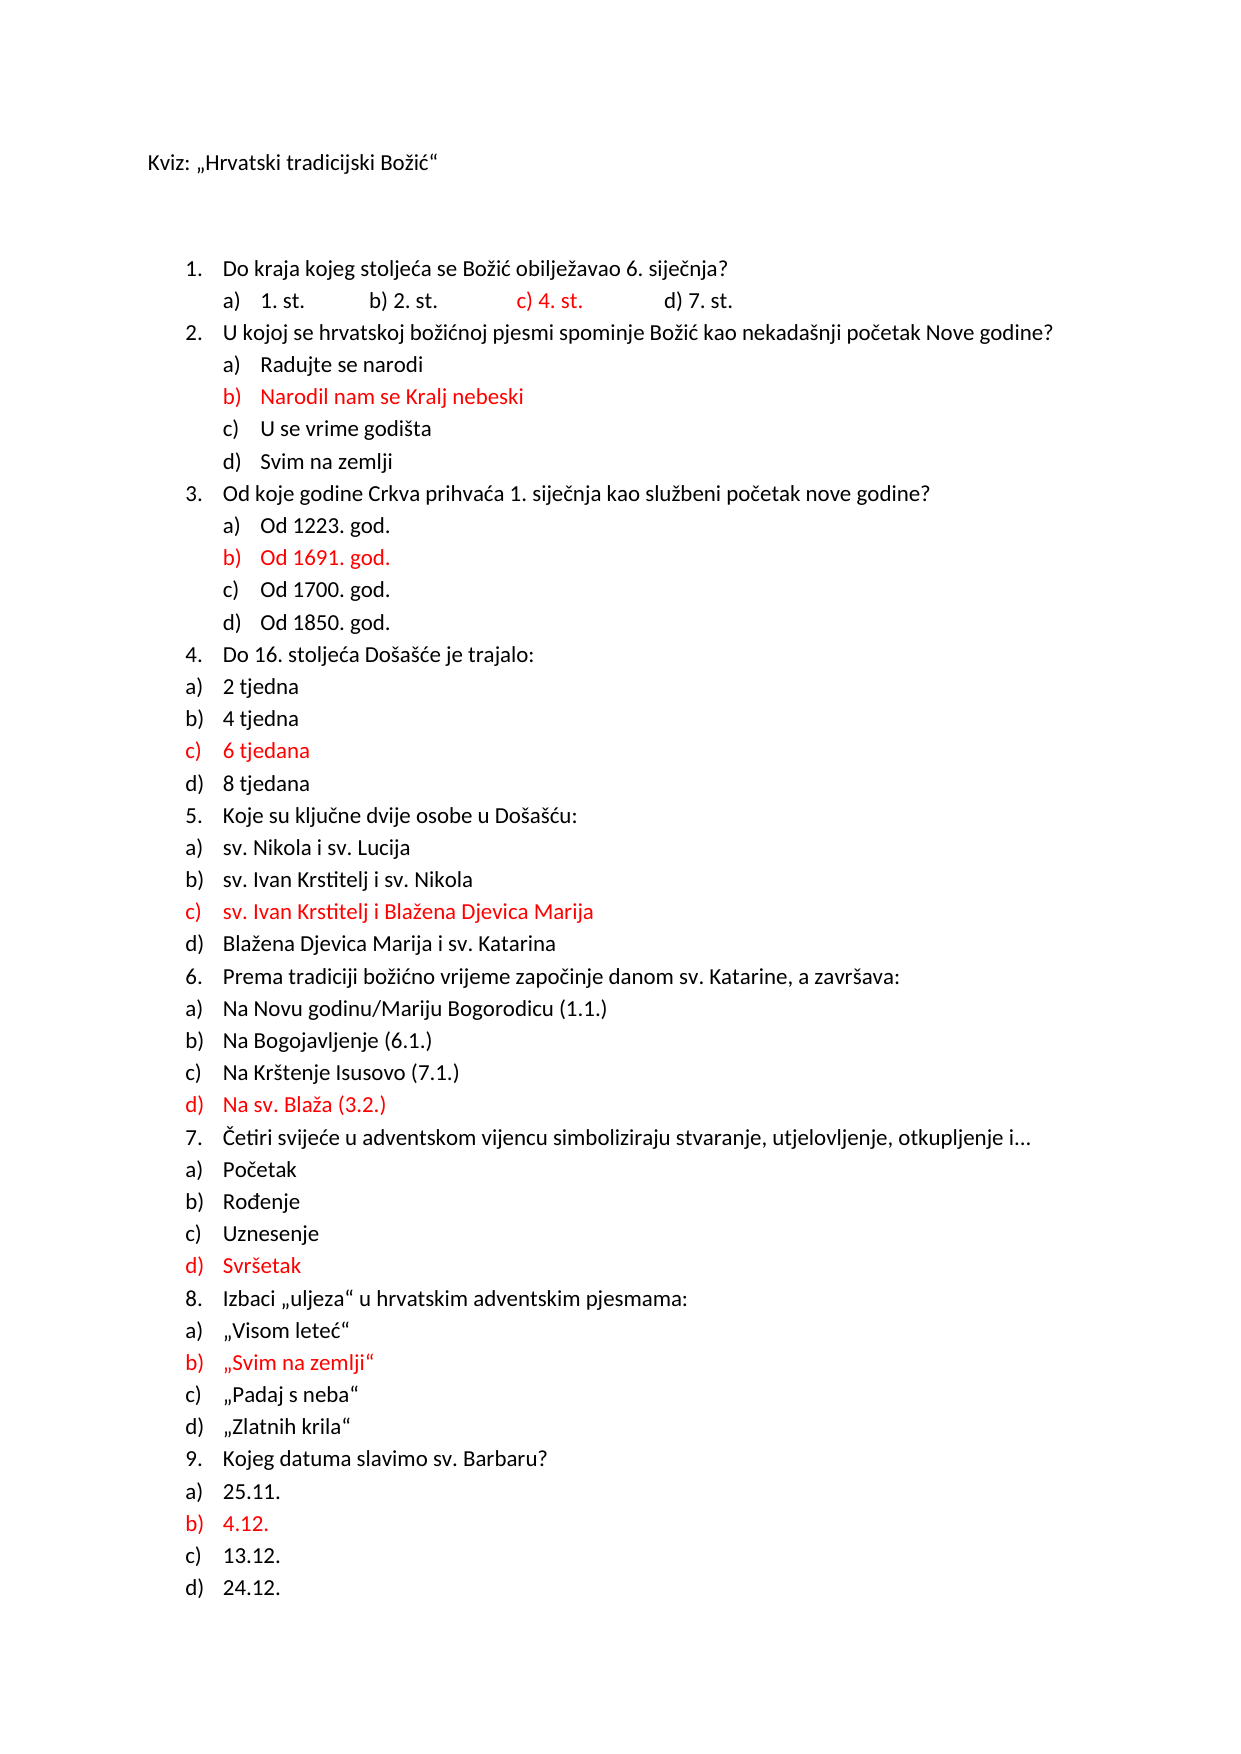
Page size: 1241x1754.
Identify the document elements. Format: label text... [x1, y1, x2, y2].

list sv. Ivan Krstitelj i Blažena Djevica Marija [185, 897, 1093, 925]
text Kviz: „Hrvatski tradicijski Božić“ [148, 148, 1093, 176]
list sv. Nikola i sv. Lucija [185, 833, 1093, 861]
list 1. st. b) 2. st. c) 4. st. d) 7. st. [223, 286, 1093, 314]
list Do 16. stoljeća Došašće je trajalo: [185, 640, 1093, 668]
list 8 tjedana [185, 769, 1093, 797]
list U se vrime godišta [223, 414, 1093, 443]
list Od 1691. god. [223, 543, 1093, 571]
list „Zlatnih krila“ [185, 1412, 1093, 1440]
list Rođenje [185, 1187, 1093, 1215]
list „Padaj s neba“ [185, 1380, 1093, 1408]
list Na sv. Blaža (3.2.) [185, 1091, 1093, 1118]
list Od 1223. god. [223, 511, 1093, 539]
list Radujte se narodi [223, 350, 1093, 378]
list Od koje godine Crkva prihvaća 1. siječnja kao službeni početak nove godine? [185, 479, 1093, 507]
list Na Krštenje Isusovo (7.1.) [185, 1058, 1093, 1086]
list Početak [185, 1155, 1093, 1183]
list 13.12. [185, 1541, 1093, 1569]
list 4.12. [185, 1509, 1093, 1537]
list 24.12. [185, 1573, 1093, 1601]
list U kojoj se hrvatskoj božićnoj pjesmi spominje Božić kao nekadašnji početak Nove godine? [185, 318, 1093, 346]
list Narodil nam se Kralj nebeski [223, 382, 1093, 410]
list Četiri svijeće u adventskom vijencu simboliziraju stvaranje, utjelovljenje, otkupljenje i... [185, 1123, 1093, 1151]
list „Visom leteć“ [185, 1316, 1093, 1344]
list 4 tjedna [185, 704, 1093, 732]
list sv. Ivan Krstitelj i sv. Nikola [185, 865, 1093, 893]
list Od 1700. god. [223, 576, 1093, 603]
list Prema tradiciji božićno vrijeme započinje danom sv. Katarine, a završava: [185, 962, 1093, 990]
list Od 1850. god. [223, 608, 1093, 636]
list Svršetak [185, 1251, 1093, 1279]
list Svim na zemlji [223, 447, 1093, 475]
list Izbaci „uljeza“ u hrvatskim adventskim pjesmama: [185, 1284, 1093, 1312]
list „Svim na zemlji“ [185, 1348, 1093, 1376]
list Na Bogojavljenje (6.1.) [185, 1026, 1093, 1054]
list Kojeg datuma slavimo sv. Barbaru? [185, 1444, 1093, 1473]
list Na Novu godinu/Mariju Bogorodicu (1.1.) [185, 994, 1093, 1022]
list 25.11. [185, 1477, 1093, 1505]
list Uznesenje [185, 1219, 1093, 1247]
list 6 tjedana [185, 736, 1093, 764]
list 2 tjedna [185, 672, 1093, 700]
list Koje su ključne dvije osobe u Došašću: [185, 801, 1093, 829]
list Blažena Djevica Marija i sv. Katarina [185, 929, 1093, 958]
list Do kraja kojeg stoljeća se Božić obilježavao 6. siječnja? [185, 254, 1093, 282]
